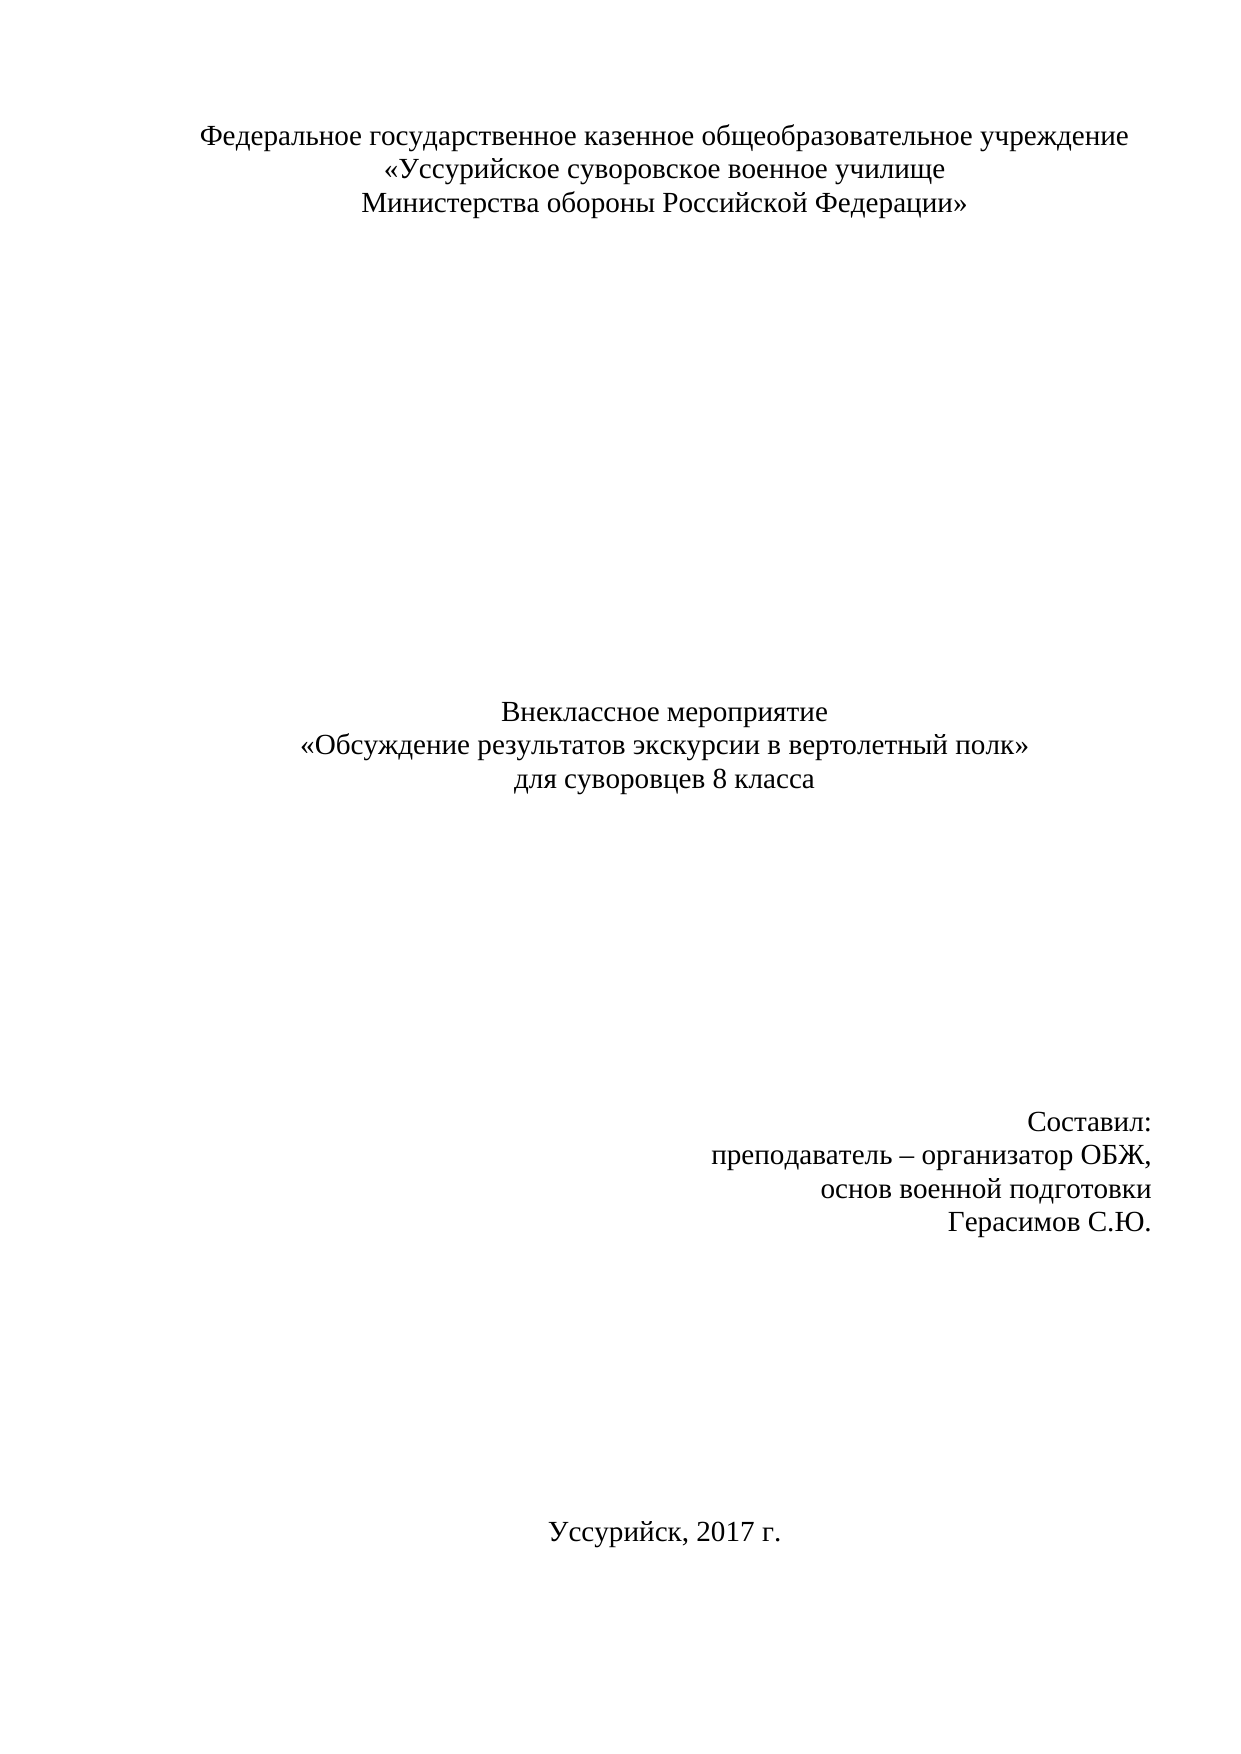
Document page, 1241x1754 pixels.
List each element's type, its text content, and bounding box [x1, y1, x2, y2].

text основ военной подготовки [177, 1171, 1152, 1204]
text «Обсуждение результатов экскурсии в вертолетный полк» [177, 727, 1152, 761]
text Составил: [177, 1104, 1152, 1137]
text Федеральное государственное казенное общеобразовательное учреждение «Уссурийское суворовское военное училище [177, 118, 1152, 185]
text для суворовцев 8 класса [177, 761, 1152, 794]
text Министерства обороны Российской Федерации» [177, 185, 1152, 219]
text преподаватель – организатор ОБЖ, [177, 1137, 1152, 1171]
text Герасимов С.Ю. [177, 1204, 1152, 1238]
text Внеклассное мероприятие [177, 694, 1152, 727]
text Уссурийск, 2017 г. [177, 1514, 1152, 1548]
